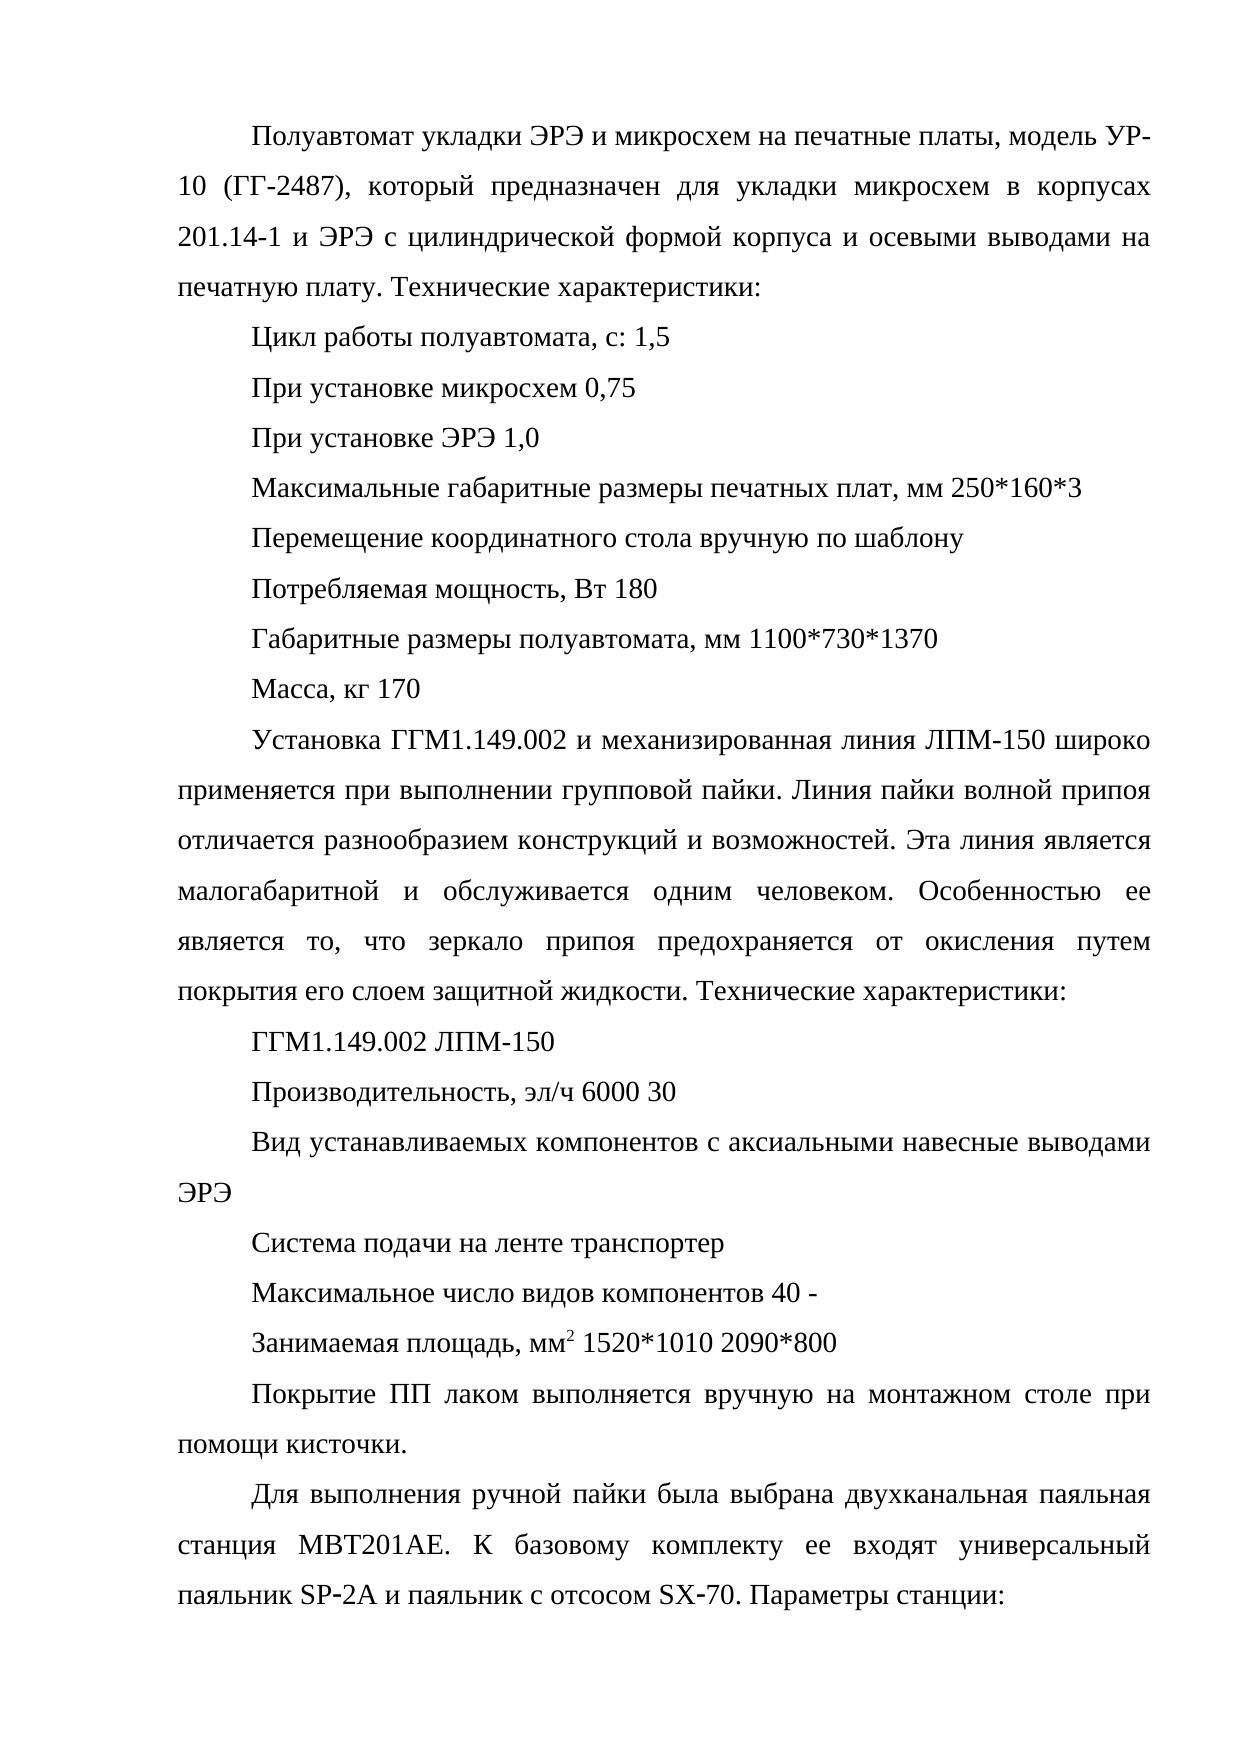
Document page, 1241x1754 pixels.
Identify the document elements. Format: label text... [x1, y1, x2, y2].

text Покрытие ПП лаком выполняется вручную на монтажном столе при помощи кисточки. [177, 1376, 1152, 1460]
subtitle При установке микросхем 0,75 [177, 370, 1152, 403]
text Установка ГГМ1.149.002 и механизированная линия ЛПМ-150 широко применяется при выполнении групповой пайки. Линия пайки волной припоя отличается разнообразием конструкций и возможностей. Эта линия является малогабаритной и обслуживается одним человеком. Особенностью ее является то, что зеркало припоя предохраняется от окисления путем покрытия его слоем защитной жидкости. Технические характеристики: [177, 722, 1152, 1007]
text Для выполнения ручной пайки была выбрана двухканальная паяльная станция МВТ201АЕ. К базовому комплекту ее входят универсальный паяльник SP2A и паяльник с отсосом SX70. Параметры станции: [177, 1477, 1152, 1611]
text Масса, кг 170 [177, 672, 1152, 705]
text Перемещение координатного стола вручную по шаблону [177, 521, 1152, 554]
text Цикл работы полуавтомата, с: 1,5 [177, 319, 1152, 353]
subtitle Вид устанавливаемых компонентов с аксиальными навесные выводами ЭРЭ [177, 1124, 1152, 1208]
text Полуавтомат укладки ЭРЭ и микросхем на печатные платы, модель УР-10 (ГГ-2487), который предназначен для укладки микросхем в корпусах 201.14-1 и ЭРЭ с цилиндрической формой корпуса и осевыми выводами на печатную плату. Технические характеристики: [177, 118, 1152, 303]
subtitle Производительность, эл/ч 6000 30 [177, 1074, 1152, 1108]
text Занимаемая площадь, мм2 1520*1010 2090*800 [177, 1326, 1152, 1359]
text ГГМ1.149.002 ЛПМ-150 [177, 1024, 1152, 1057]
text Габаритные размеры полуавтомата, мм 1100*730*1370 [177, 621, 1152, 655]
subtitle Система подачи на ленте транспортер [177, 1225, 1152, 1258]
subtitle Максимальное число видов компонентов 40 - [177, 1275, 1152, 1309]
subtitle При установке ЭРЭ 1,0 [177, 420, 1152, 453]
text Потребляемая мощность, Вт 180 [177, 571, 1152, 604]
text Максимальные габаритные размеры печатных плат, мм 250*160*3 [177, 470, 1152, 504]
